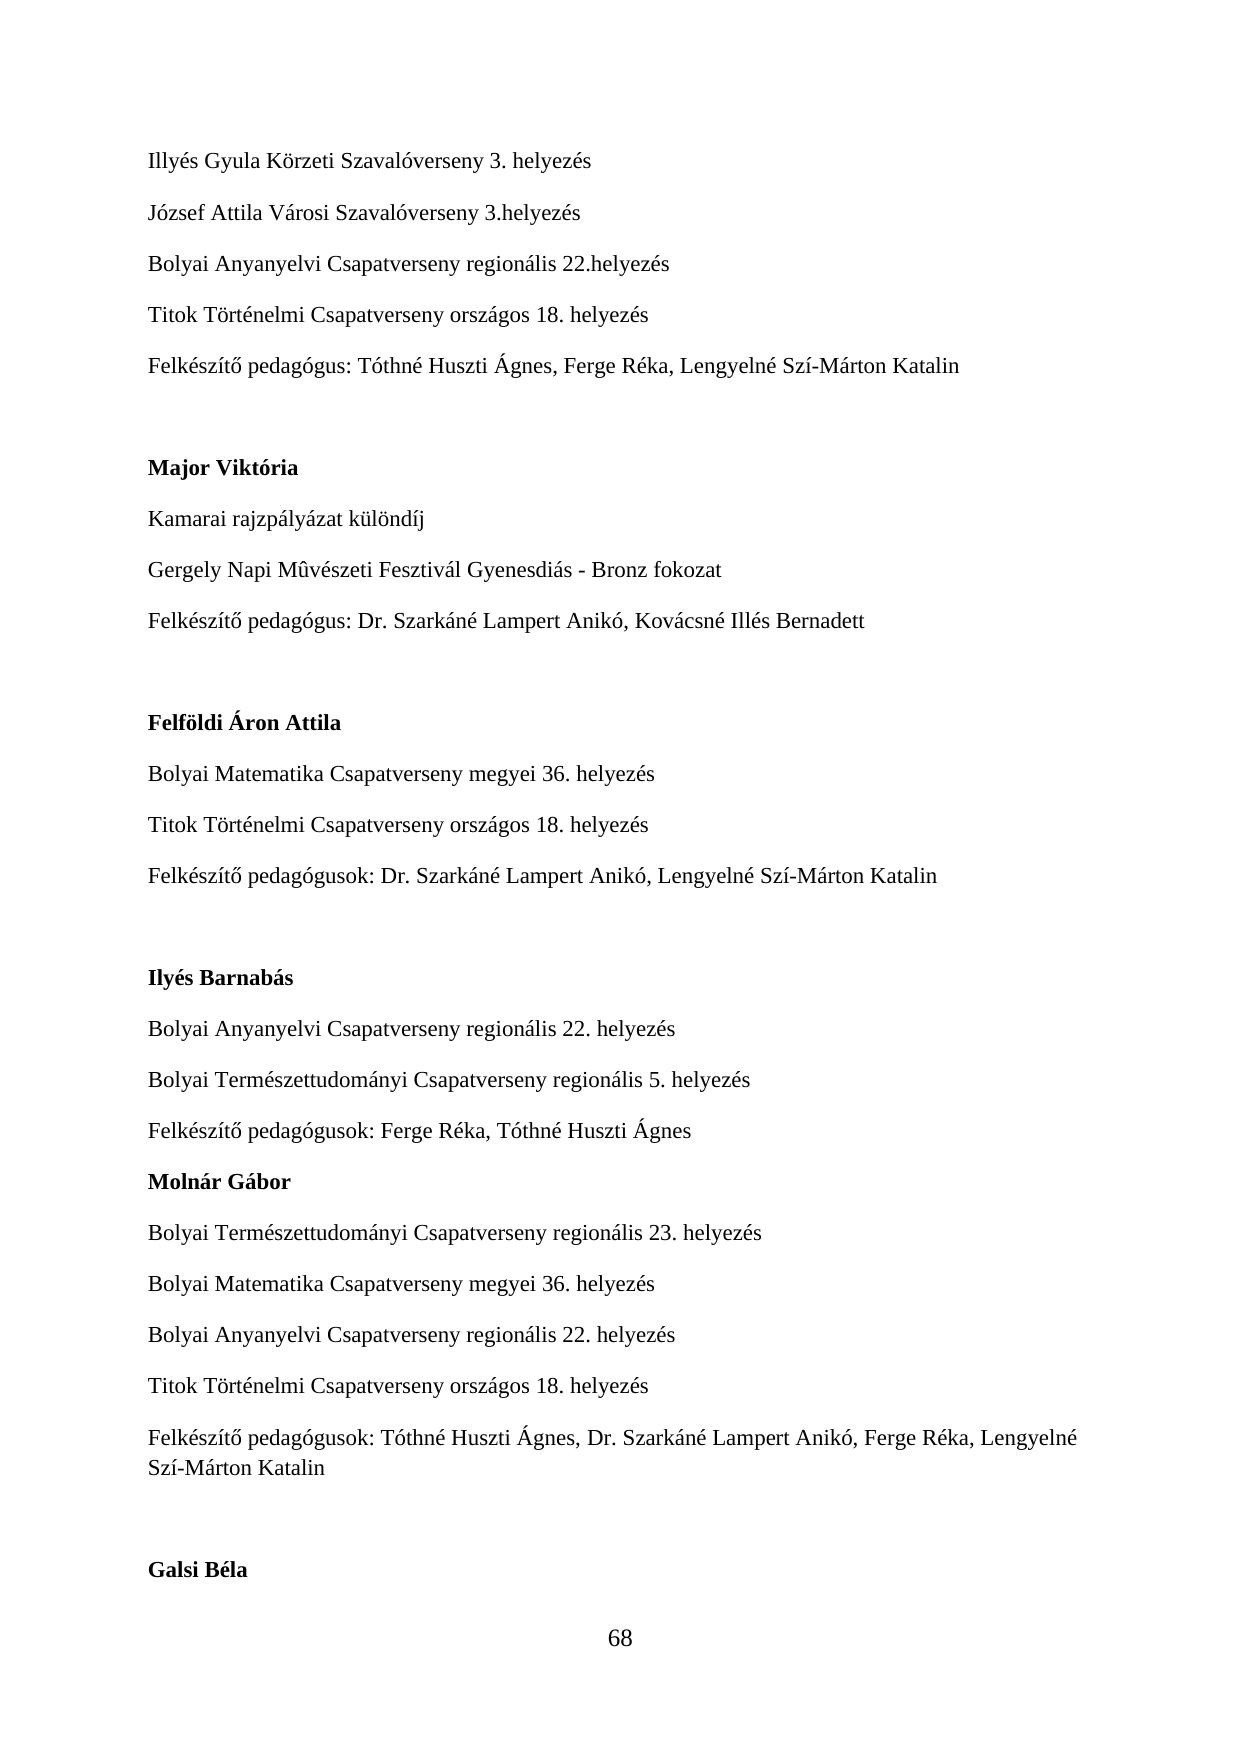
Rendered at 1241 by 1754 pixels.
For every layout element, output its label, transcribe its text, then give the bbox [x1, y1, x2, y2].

text Bolyai Anyanyelvi Csapatverseny regionális 22. helyezés [148, 1015, 1093, 1042]
text Major Viktória [148, 454, 1093, 480]
text Bolyai Természettudományi Csapatverseny regionális 23. helyezés [148, 1219, 1093, 1246]
text Felkészítő pedagógusok: Ferge Réka, Tóthné Huszti Ágnes [148, 1117, 1093, 1144]
text Felföldi Áron Attila [148, 709, 1093, 735]
text Felkészítő pedagógus: Dr. Szarkáné Lampert Anikó, Kovácsné Illés Bernadett [148, 607, 1093, 633]
text Ilyés Barnabás [148, 964, 1093, 991]
text Felkészítő pedagógusok: Dr. Szarkáné Lampert Anikó, Lengyelné Szí-Márton Katalin [148, 862, 1093, 888]
text Titok Történelmi Csapatverseny országos 18. helyezés [148, 1373, 1093, 1399]
text Galsi Béla [148, 1556, 1093, 1582]
text Bolyai Anyanyelvi Csapatverseny regionális 22. helyezés [148, 1322, 1093, 1348]
text Titok Történelmi Csapatverseny országos 18. helyezés [148, 811, 1093, 837]
text Molnár Gábor [148, 1168, 1093, 1195]
text Kamarai rajzpályázat különdíj [148, 505, 1093, 531]
text Bolyai Matematika Csapatverseny megyei 36. helyezés [148, 760, 1093, 786]
text Illyés Gyula Körzeti Szavalóverseny 3. helyezés [148, 148, 1093, 174]
text Titok Történelmi Csapatverseny országos 18. helyezés [148, 301, 1093, 327]
text Gergely Napi Mûvészeti Fesztivál Gyenesdiás - Bronz fokozat [148, 556, 1093, 582]
text Bolyai Matematika Csapatverseny megyei 36. helyezés [148, 1271, 1093, 1297]
text Felkészítő pedagógusok: Tóthné Huszti Ágnes, Dr. Szarkáné Lampert Anikó, Ferge Réka, Lengyelné Szí-Márton Katalin [148, 1424, 1093, 1480]
text Felkészítő pedagógus: Tóthné Huszti Ágnes, Ferge Réka, Lengyelné Szí-Márton Katalin [148, 352, 1093, 378]
text Bolyai Anyanyelvi Csapatverseny regionális 22.helyezés [148, 250, 1093, 276]
text József Attila Városi Szavalóverseny 3.helyezés [148, 199, 1093, 225]
text Bolyai Természettudományi Csapatverseny regionális 5. helyezés [148, 1066, 1093, 1093]
